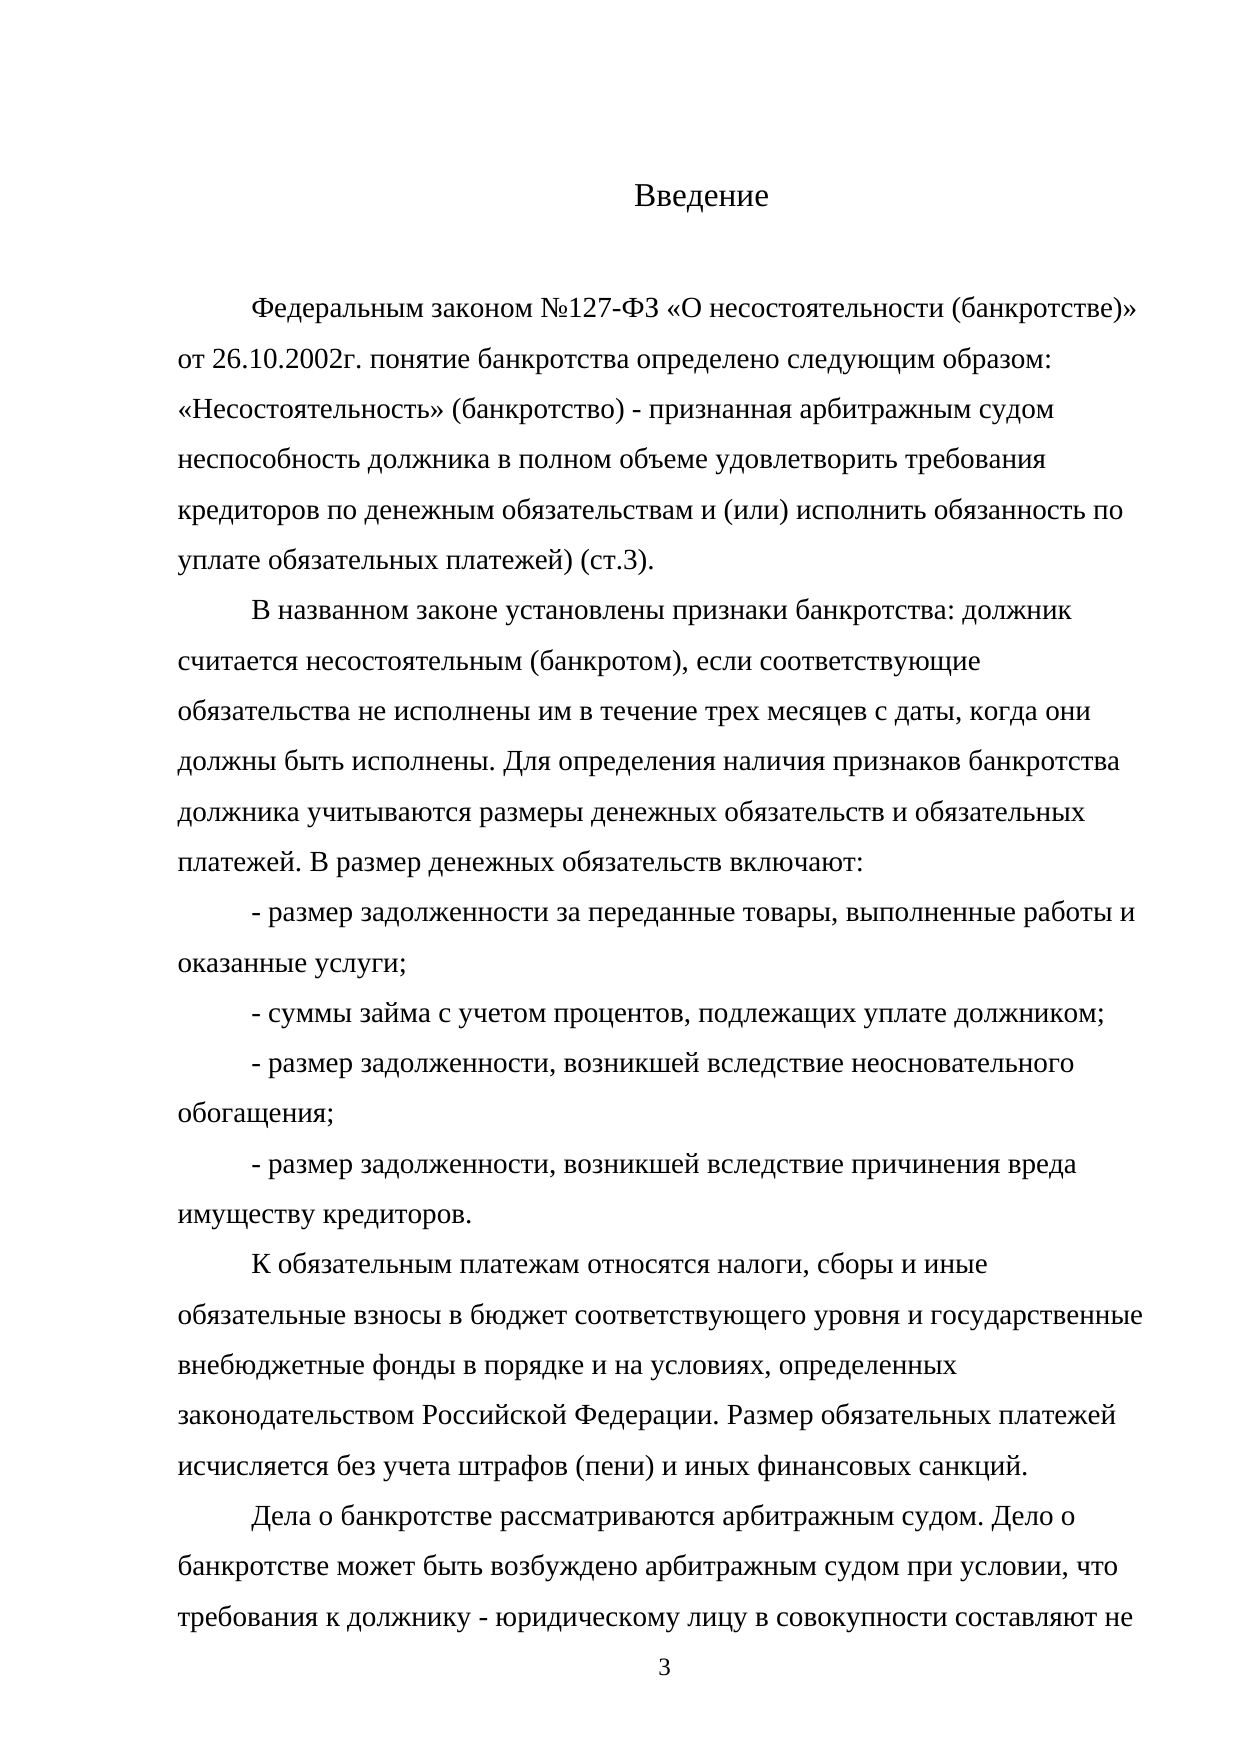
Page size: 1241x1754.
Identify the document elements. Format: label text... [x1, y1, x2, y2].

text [177, 1498, 1152, 1632]
text Федеральным законом №127-ФЗ «О несостоятельности (банкротстве)» от 26.10.2002г. понятие банкротства определено следующим образом: «Несостоятельность» (банкротство) - признанная арбитражным судом неспособность должника в полном объеме удовлетворить требования кредиторов по денежным обязательствам и (или) исполнить обязанность по уплате обязательных платежей) (ст.3). [177, 291, 1152, 576]
title Введение [177, 176, 1152, 214]
text - размер задолженности за переданные товары, выполненные работы и оказанные услуги; [177, 894, 1152, 978]
text - размер задолженности, возникшей вследствие причинения вреда имуществу кредиторов. [177, 1146, 1152, 1230]
text К обязательным платежам относятся налоги, сборы и иные обязательные взносы в бюджет соответствующего уровня и государственные внебюджетные фонды в порядке и на условиях, определенных законодательством Российской Федерации. Размер обязательных платежей исчисляется без учета штрафов (пени) и иных финансовых санкций. [177, 1247, 1152, 1481]
text - размер задолженности, возникшей вследствие неосновательного обогащения; [177, 1045, 1152, 1129]
text В названном законе установлены признаки банкротства: должник считается несостоятельным (банкротом), если соответствующие обязательства не исполнены им в течение трех месяцев с даты, когда они должны быть исполнены. Для определения наличия признаков банкротства должника учитываются размеры денежных обязательств и обязательных платежей. В размер денежных обязательств включают: [177, 592, 1152, 878]
text - суммы займа с учетом процентов, подлежащих уплате должником; [177, 995, 1152, 1028]
